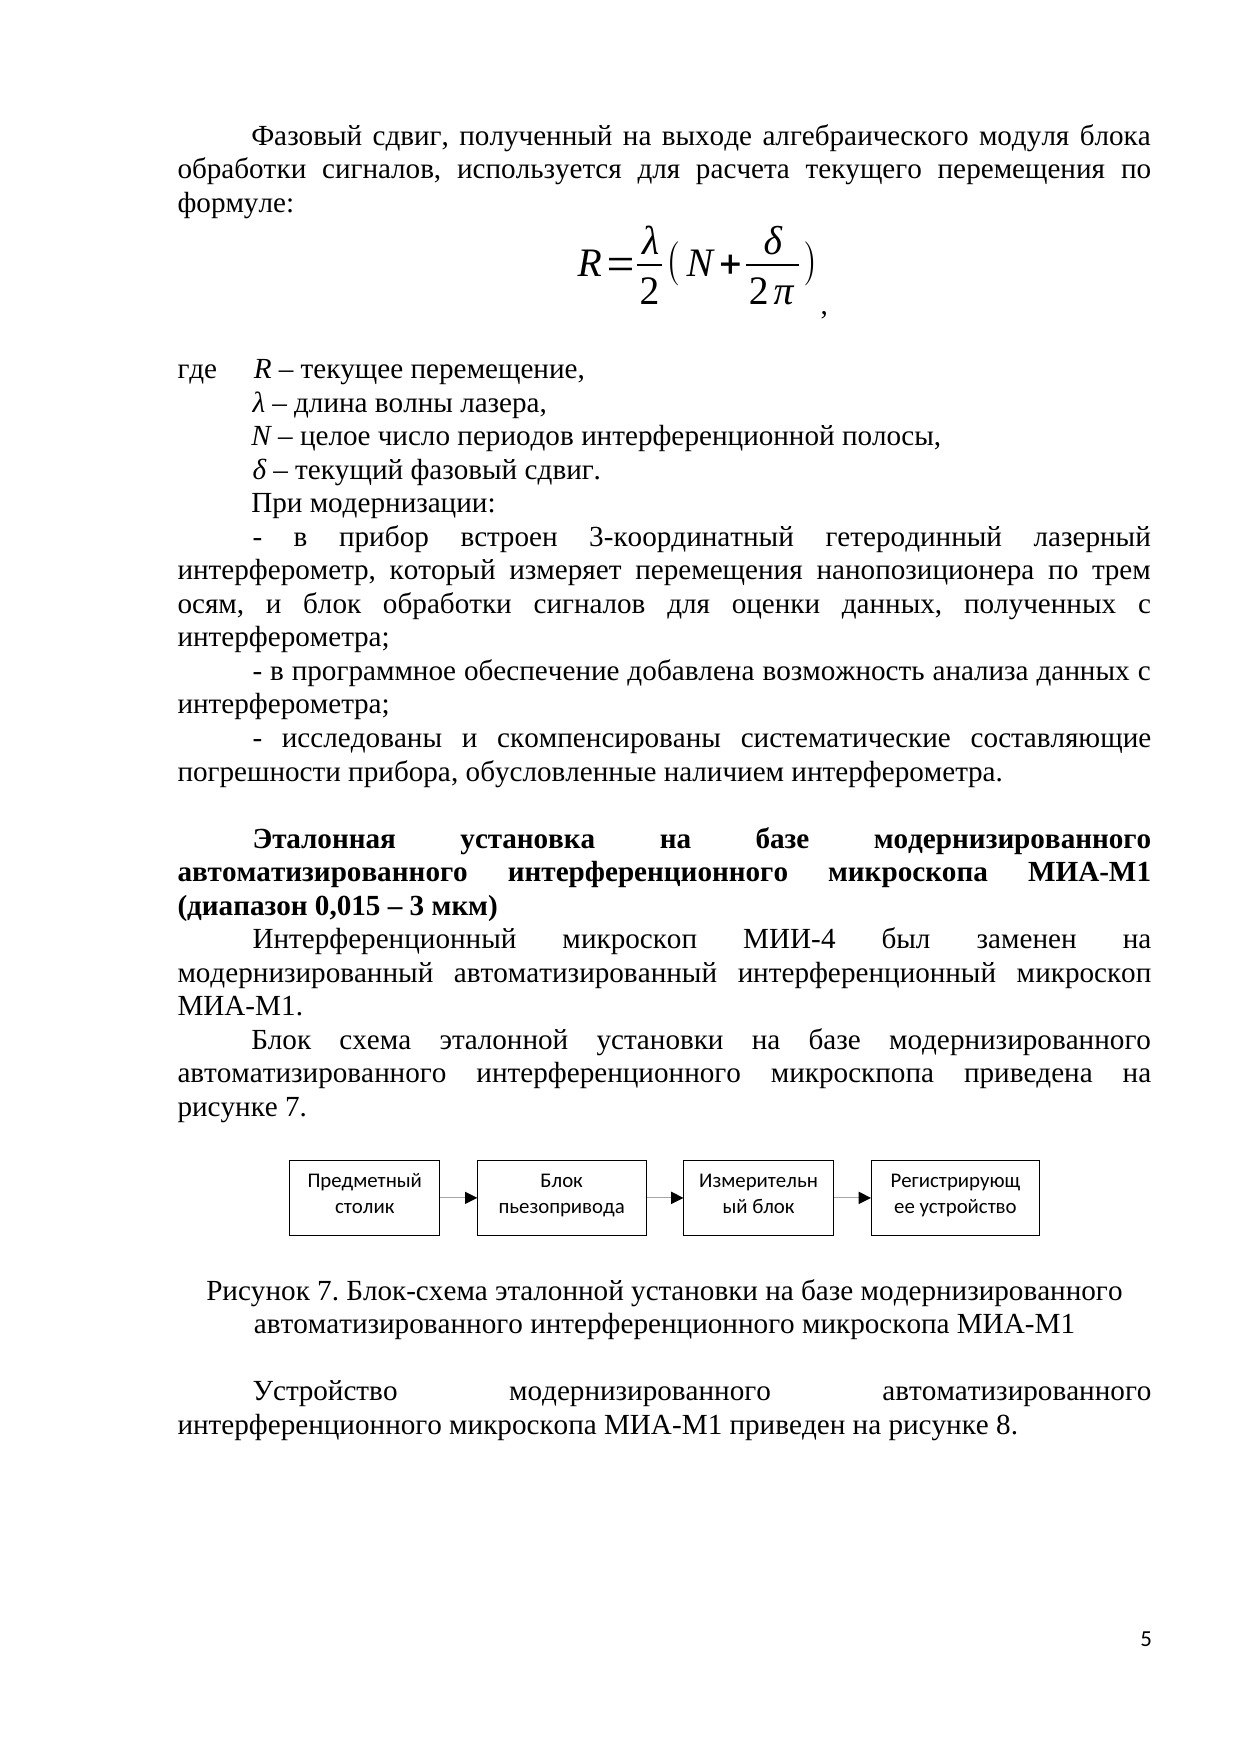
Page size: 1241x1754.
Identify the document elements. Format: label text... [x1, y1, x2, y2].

text - в прибор встроен 3-координатный гетеродинный лазерный интерферометр, который измеряет перемещения нанопозиционера по трем осям, и блок обработки сигналов для оценки данных, полученных с интерферометра; [177, 519, 1152, 653]
text λ – длина волны лазера, [177, 385, 1152, 418]
text Блок схема эталонной установки на базе модернизированного автоматизированного интерференционного микроскпопа приведена на рисунке 7. [177, 1022, 1152, 1123]
text Фазовый сдвиг, полученный на выходе алгебраического модуля блока обработки сигналов, используется для расчета текущего перемещения по формуле: [177, 118, 1152, 219]
text где R – текущее перемещение, [177, 351, 1152, 385]
text N – целое число периодов интерференционной полосы, [177, 418, 1152, 452]
text Эталонная установка на базе модернизированного автоматизированного интерференционного микроскопа МИА-М1 (диапазон 0,015 – 3 мкм) [177, 821, 1152, 921]
text При модернизации: [177, 485, 1152, 519]
text Устройство модернизированного автоматизированного интерференционного микроскопа МИА-М1 приведен на рисунке 8. [177, 1373, 1152, 1440]
text Рисунок 7. Блок-схема эталонной установки на базе модернизированного автоматизированного интерференционного микроскопа МИА-М1 [177, 1273, 1152, 1340]
text - исследованы и скомпенсированы систематические составляющие погрешности прибора, обусловленные наличием интерферометра. [177, 720, 1152, 787]
text Интерференционный микроскоп МИИ-4 был заменен на модернизированный автоматизированный интерференционный микроскоп МИА-М1. [177, 921, 1152, 1022]
text δ – текущий фазовый сдвиг. [177, 452, 1152, 485]
text , [177, 219, 1152, 320]
text - в программное обеспечение добавлена возможность анализа данных с интерферометра; [177, 653, 1152, 720]
